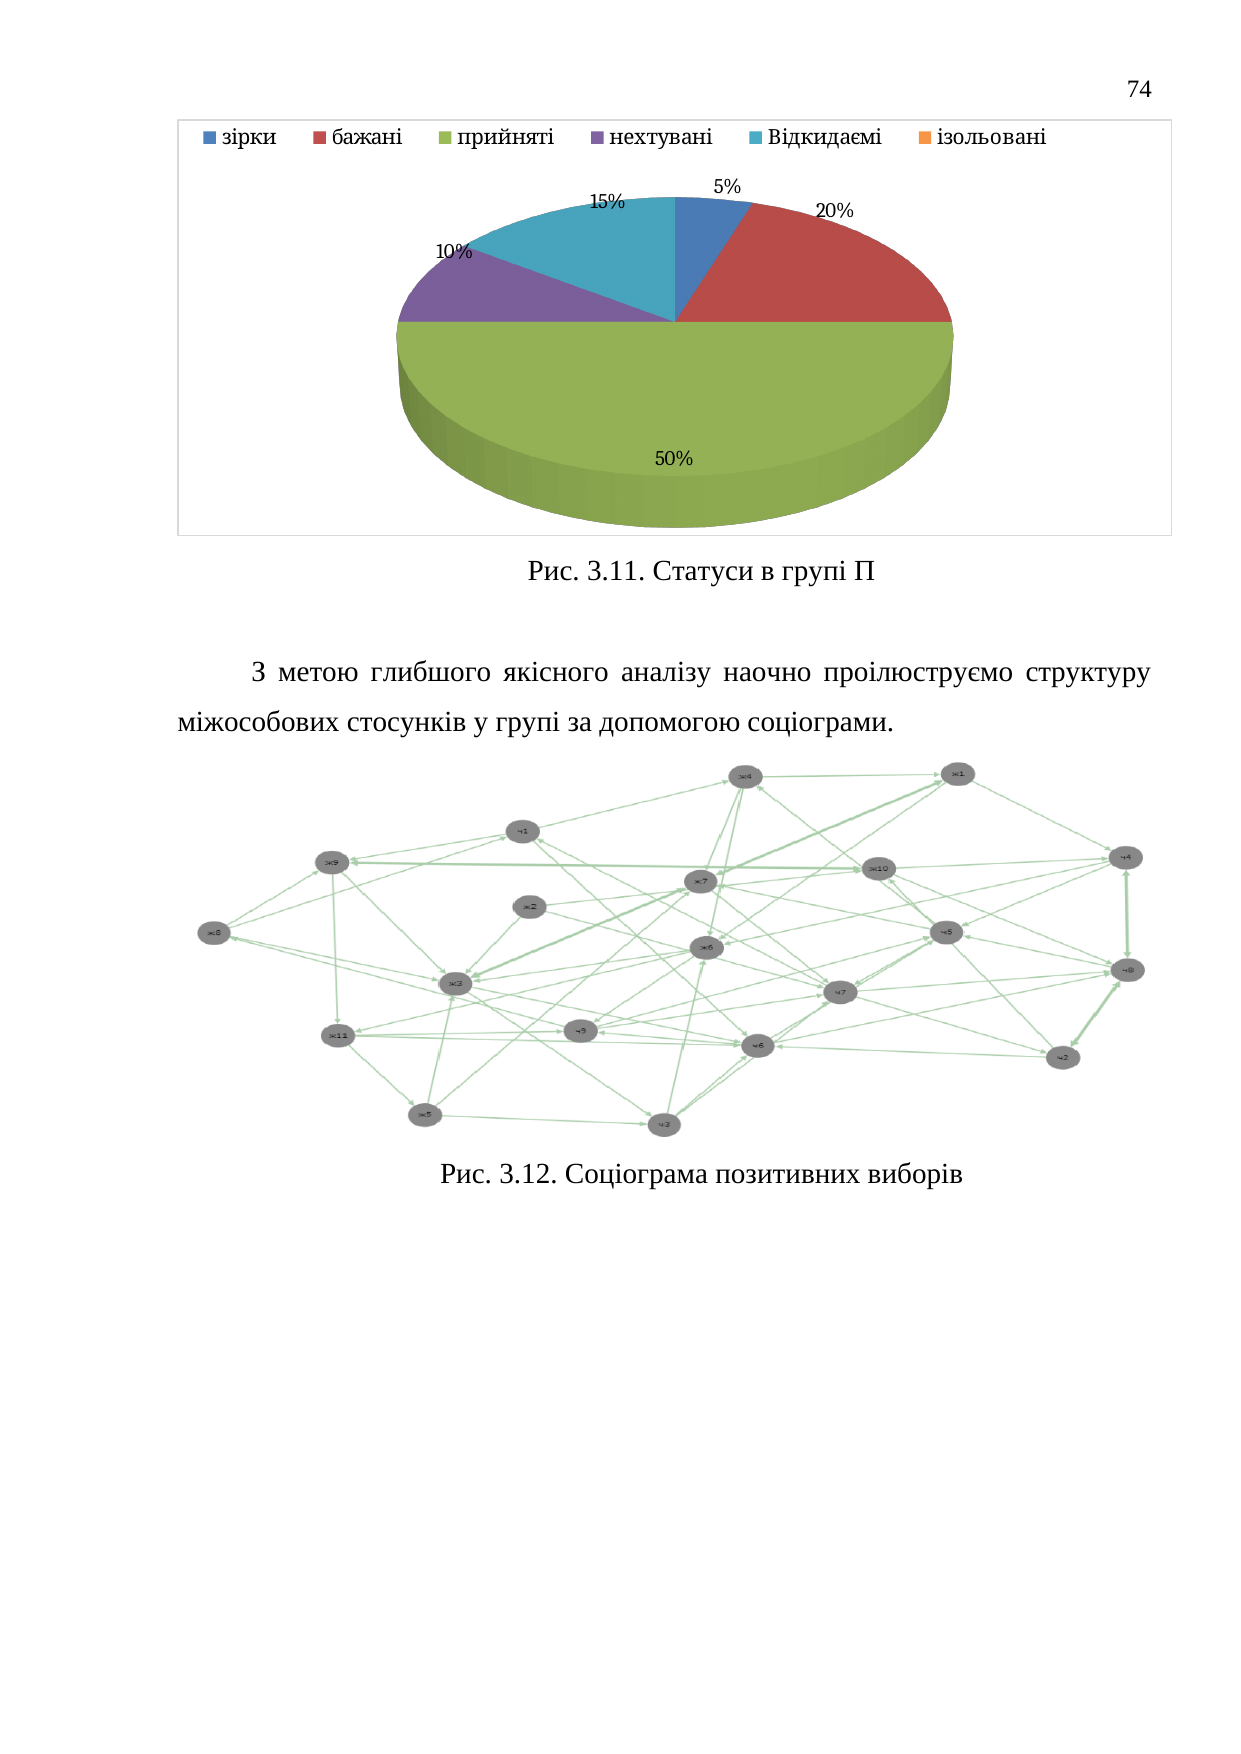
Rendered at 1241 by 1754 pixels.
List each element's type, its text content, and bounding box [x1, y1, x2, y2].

text Рис. 3.11. Статуси в групі П [177, 553, 1152, 587]
text З метою глибшого якісного аналізу наочно проілюструємо структуру міжособових стосунків у групі за допомогою соціограми. [177, 654, 1152, 738]
text Рис. 3.12. Соціограма позитивних виборів [177, 1156, 1152, 1190]
picture [177, 754, 1152, 1140]
